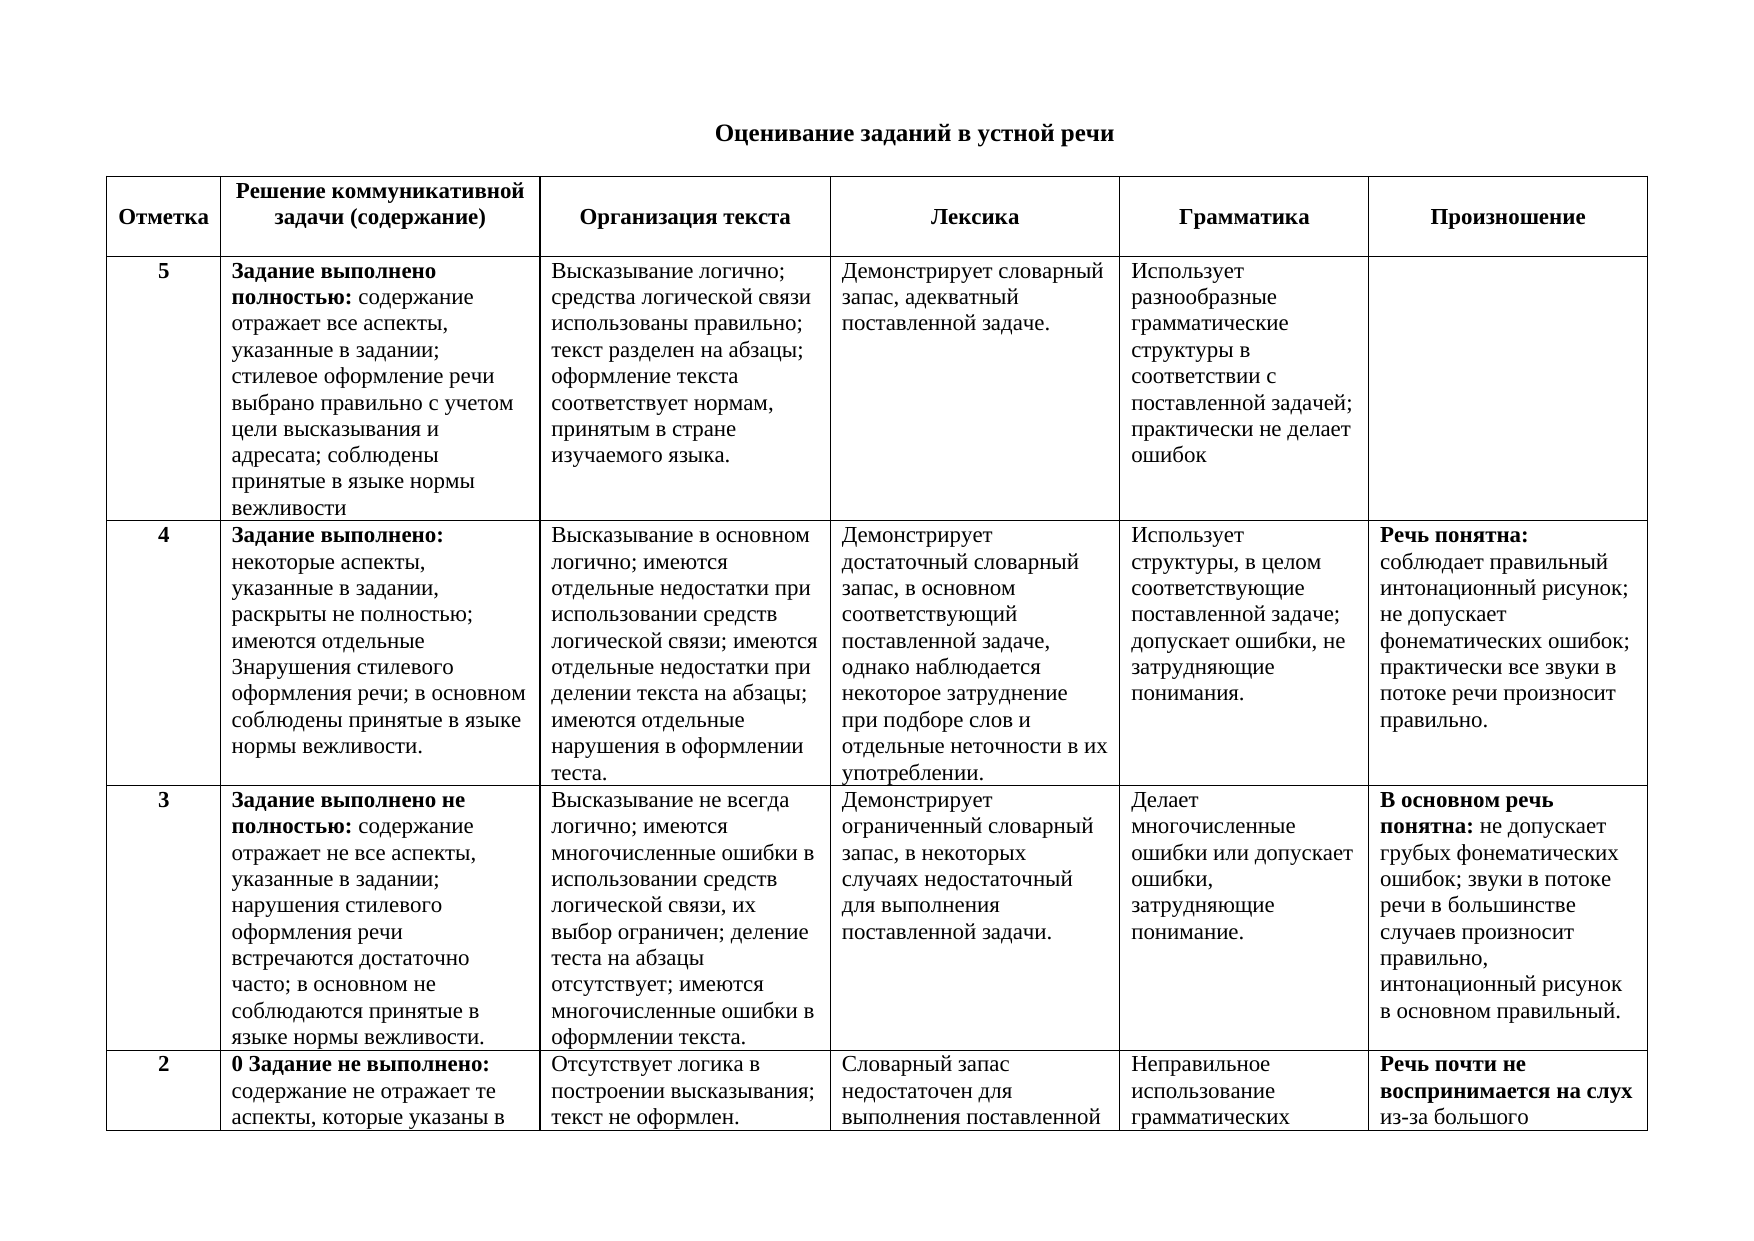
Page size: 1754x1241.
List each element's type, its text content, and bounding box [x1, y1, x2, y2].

table_cell Демонстрирует словарный запас, адекватный поставленной задаче. [831, 257, 1119, 520]
table_cell Делает многочисленные ошибки или допускает ошибки, затрудняющие понимание. [1120, 786, 1368, 1049]
table_cell [1369, 257, 1647, 520]
table_cell Задание выполнено не полностью: содержание отражает не все аспекты, указанные в задании; нарушения стилевого оформления речи встречаются достаточно часто; в основном не соблюдаются принятые в языке нормы вежливости. [221, 786, 539, 1049]
table_cell Высказывание логично; средства логической связи использованы правильно; текст разделен на абзацы; оформление текста соответствует нормам, принятым в стране изучаемого языка. [541, 257, 830, 520]
table_header Решение коммуникативной задачи (содержание) [221, 177, 539, 256]
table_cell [1120, 1051, 1368, 1129]
table_cell Использует структуры, в целом соответствующие поставленной задаче; допускает ошибки, не затрудняющие понимания. [1120, 521, 1368, 785]
table_cell Задание выполнено: некоторые аспекты, указанные в задании, раскрыты не полностью; имеются отдельные 3нарушения стилевого оформления речи; в основном соблюдены принятые в языке нормы вежливости. [221, 521, 539, 785]
table_cell Высказывание в основном логично; имеются отдельные недостатки при использовании средств логической связи; имеются отдельные недостатки при делении текста на абзацы; имеются отдельные нарушения в оформлении теста. [541, 521, 830, 785]
table_header Отметка [107, 177, 220, 256]
table_cell Использует разнообразные грамматические структуры в соответствии с поставленной задачей; практически не делает ошибок [1120, 257, 1368, 520]
text Оценивание заданий в устной речи [193, 118, 1636, 147]
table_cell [831, 1051, 1119, 1129]
table_cell 3 [107, 786, 220, 1049]
table_header Произношение [1369, 177, 1647, 256]
table_cell Демонстрирует достаточный словарный запас, в основном соответствующий поставленной задаче, однако наблюдается некоторое затруднение при подборе слов и отдельные неточности в их употреблении. [831, 521, 1119, 785]
table_cell 5 [107, 257, 220, 520]
table_header Организация текста [541, 177, 830, 256]
table_cell Речь понятна: соблюдает правильный интонационный рисунок; не допускает фонематических ошибок; практически все звуки в потоке речи произносит правильно. [1369, 521, 1647, 785]
table_cell 4 [107, 521, 220, 785]
table_cell Высказывание не всегда логично; имеются многочисленные ошибки в использовании средств логической связи, их выбор ограничен; деление теста на абзацы отсутствует; имеются многочисленные ошибки в оформлении текста. [541, 786, 830, 1049]
table_cell Задание выполнено полностью: содержание отражает все аспекты, указанные в задании; стилевое оформление речи выбрано правильно с учетом цели высказывания и адресата; соблюдены принятые в языке нормы вежливости [221, 257, 539, 520]
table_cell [541, 1051, 830, 1129]
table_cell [221, 1051, 539, 1129]
table_cell 2 [107, 1051, 220, 1129]
table_cell Демонстрирует ограниченный словарный запас, в некоторых случаях недостаточный для выполнения поставленной задачи. [831, 786, 1119, 1049]
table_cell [1369, 1051, 1647, 1129]
table_header Грамматика [1120, 177, 1368, 256]
table_header Лексика [831, 177, 1119, 256]
table_cell В основном речь понятна: не допускает грубых фонематических ошибок; звуки в потоке речи в большинстве случаев произносит правильно, интонационный рисунок в основном правильный. [1369, 786, 1647, 1049]
